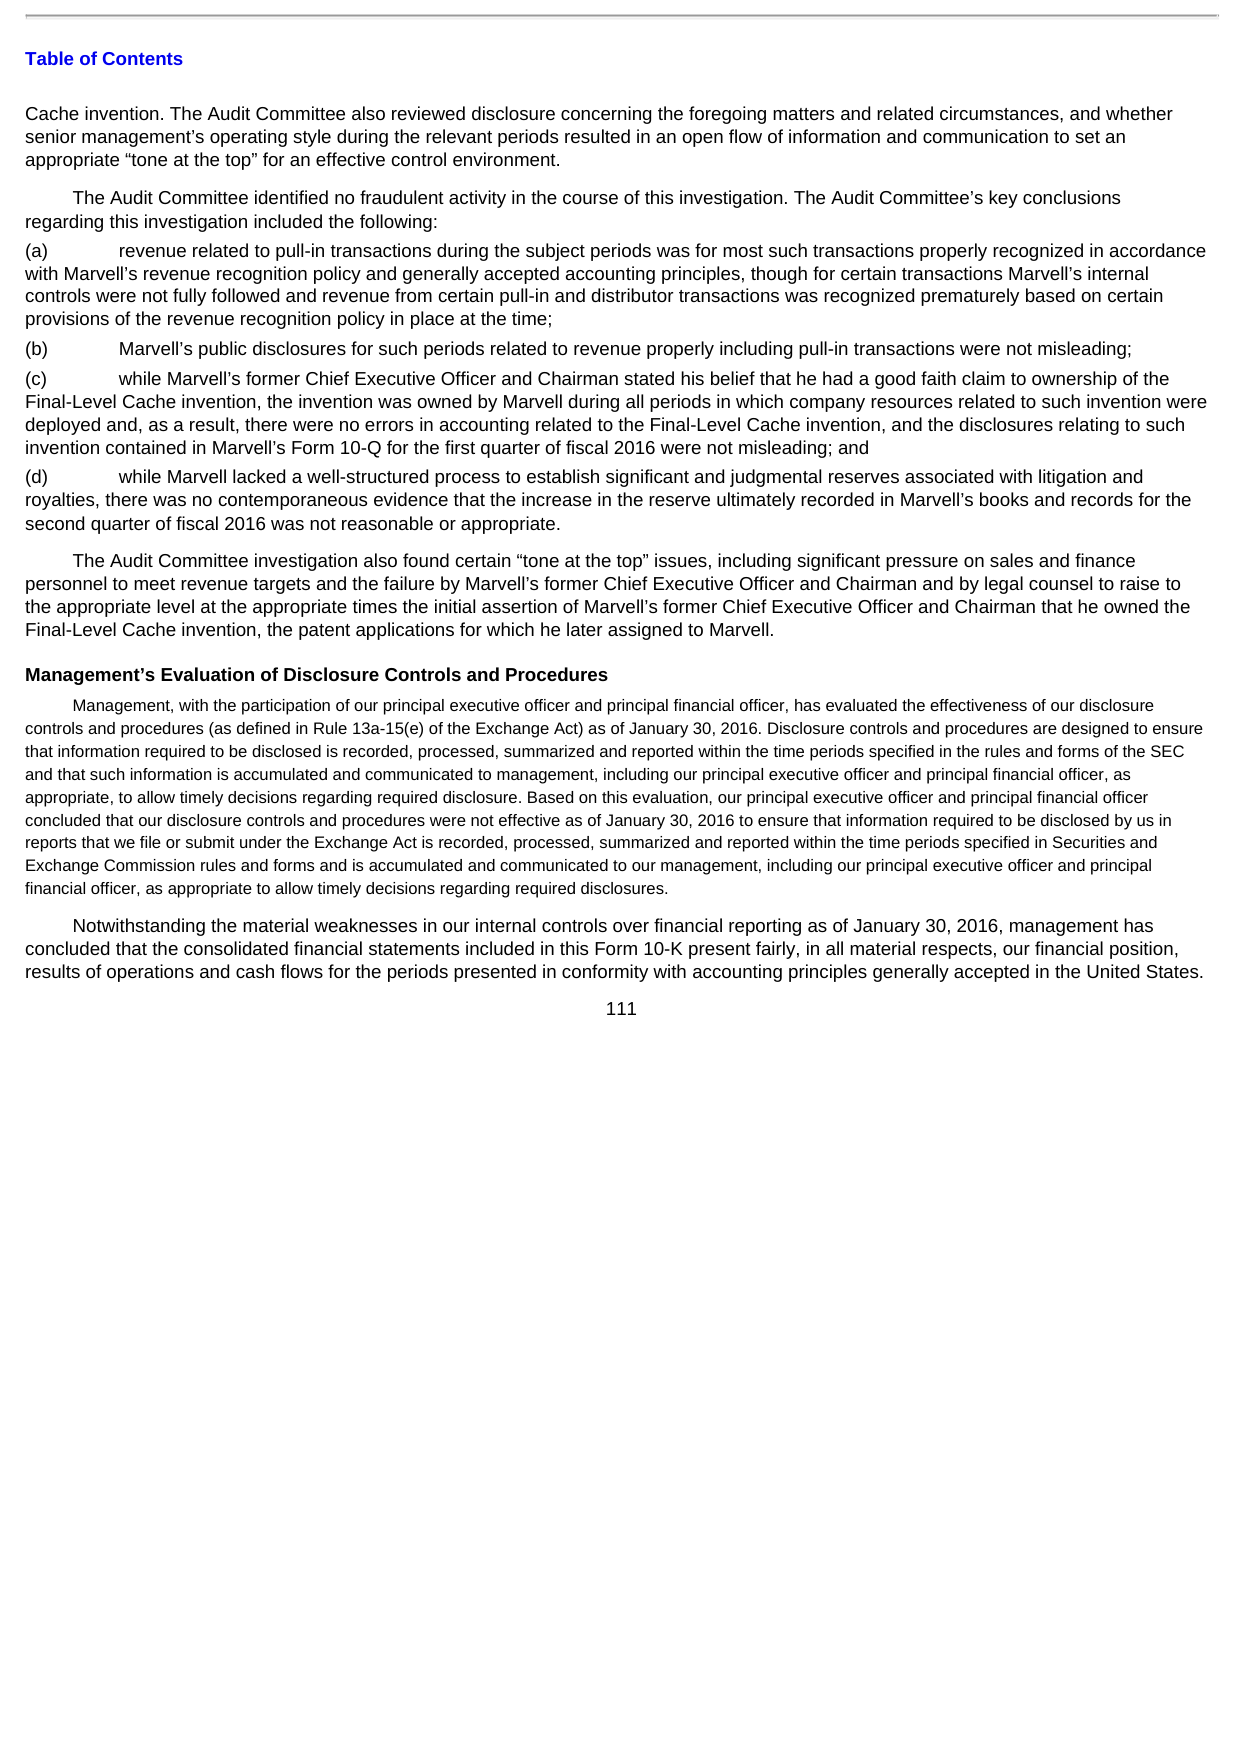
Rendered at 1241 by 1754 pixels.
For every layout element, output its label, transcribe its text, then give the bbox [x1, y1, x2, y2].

text Notwithstanding the material weaknesses in our internal controls over financial reporting as of January 30, 2016, management has concluded that the consolidated financial statements included in this Form 10-K present fairly, in all material respects, our financial position, results of operations and cash flows for the periods presented in conformity with accounting principles generally accepted in the United States. [25, 914, 1209, 982]
text Management’s Evaluation of Disclosure Controls and Procedures [25, 664, 1211, 686]
text Cache invention. The Audit Committee also reviewed disclosure concerning the foregoing matters and related circumstances, and whether senior management’s operating style during the relevant periods resulted in an open flow of information and communication to set an appropriate “tone at the top” for an effective control environment. [25, 102, 1199, 170]
list while Marvell’s former Chief Executive Officer and Chairman stated his belief that he had a good faith claim to ownership of the Final-Level Cache invention, the invention was owned by Marvell during all periods in which company resources related to such invention were deployed and, as a result, there were no errors in accounting related to the Final-Level Cache invention, and the disclosures relating to such invention contained in Marvell’s Form 10-Q for the first quarter of fiscal 2016 were not misleading; and [25, 368, 1211, 458]
text The Audit Committee identified no fraudulent activity in the course of this investigation. The Audit Committee’s key conclusions regarding this investigation included the following: [25, 187, 1128, 232]
text Table of Contents [25, 48, 1211, 69]
text Management, with the participation of our principal executive officer and principal financial officer, has evaluated the effectiveness of our disclosure controls and procedures (as defined in Rule 13a-15(e) of the Exchange Act) as of January 30, 2016. Disclosure controls and procedures are designed to ensure that information required to be disclosed is recorded, processed, summarized and reported within the time periods specified in the rules and forms of the SEC and that such information is accumulated and communicated to management, including our principal executive officer and principal financial officer, as appropriate, to allow timely decisions regarding required disclosure. Based on this evaluation, our principal executive officer and principal financial officer concluded that our disclosure controls and procedures were not effective as of January 30, 2016 to ensure that information required to be disclosed by us in reports that we file or submit under the Exchange Act is recorded, processed, summarized and reported within the time periods specified in Securities and Exchange Commission rules and forms and is accumulated and communicated to our management, including our principal executive officer and principal financial officer, as appropriate to allow timely decisions regarding required disclosures. [25, 696, 1211, 898]
picture [23, 14, 1220, 21]
list Marvell’s public disclosures for such periods related to revenue properly including pull-in transactions were not misleading; [25, 337, 1211, 359]
list revenue related to pull-in transactions during the subject periods was for most such transactions properly recognized in accordance with Marvell’s revenue recognition policy and generally accepted accounting principles, though for certain transactions Marvell’s internal controls were not fully followed and revenue from certain pull-in and distributor transactions was recognized prematurely based on certain provisions of the revenue recognition policy in place at the time; [25, 239, 1211, 329]
text 111 [25, 997, 1217, 1019]
list while Marvell lacked a well-structured process to establish significant and judgmental reserves associated with litigation and royalties, there was no contemporaneous evidence that the increase in the reserve ultimately recorded in Marvell’s books and records for the second quarter of fiscal 2016 was not reasonable or appropriate. [25, 466, 1211, 534]
text The Audit Committee investigation also found certain “tone at the top” issues, including significant pressure on sales and finance personnel to meet revenue targets and the failure by Marvell’s former Chief Executive Officer and Chairman and by legal counsel to raise to the appropriate level at the appropriate times the initial assertion of Marvell’s former Chief Executive Officer and Chairman that he owned the Final-Level Cache invention, the patent applications for which he later assigned to Marvell. [25, 550, 1205, 640]
